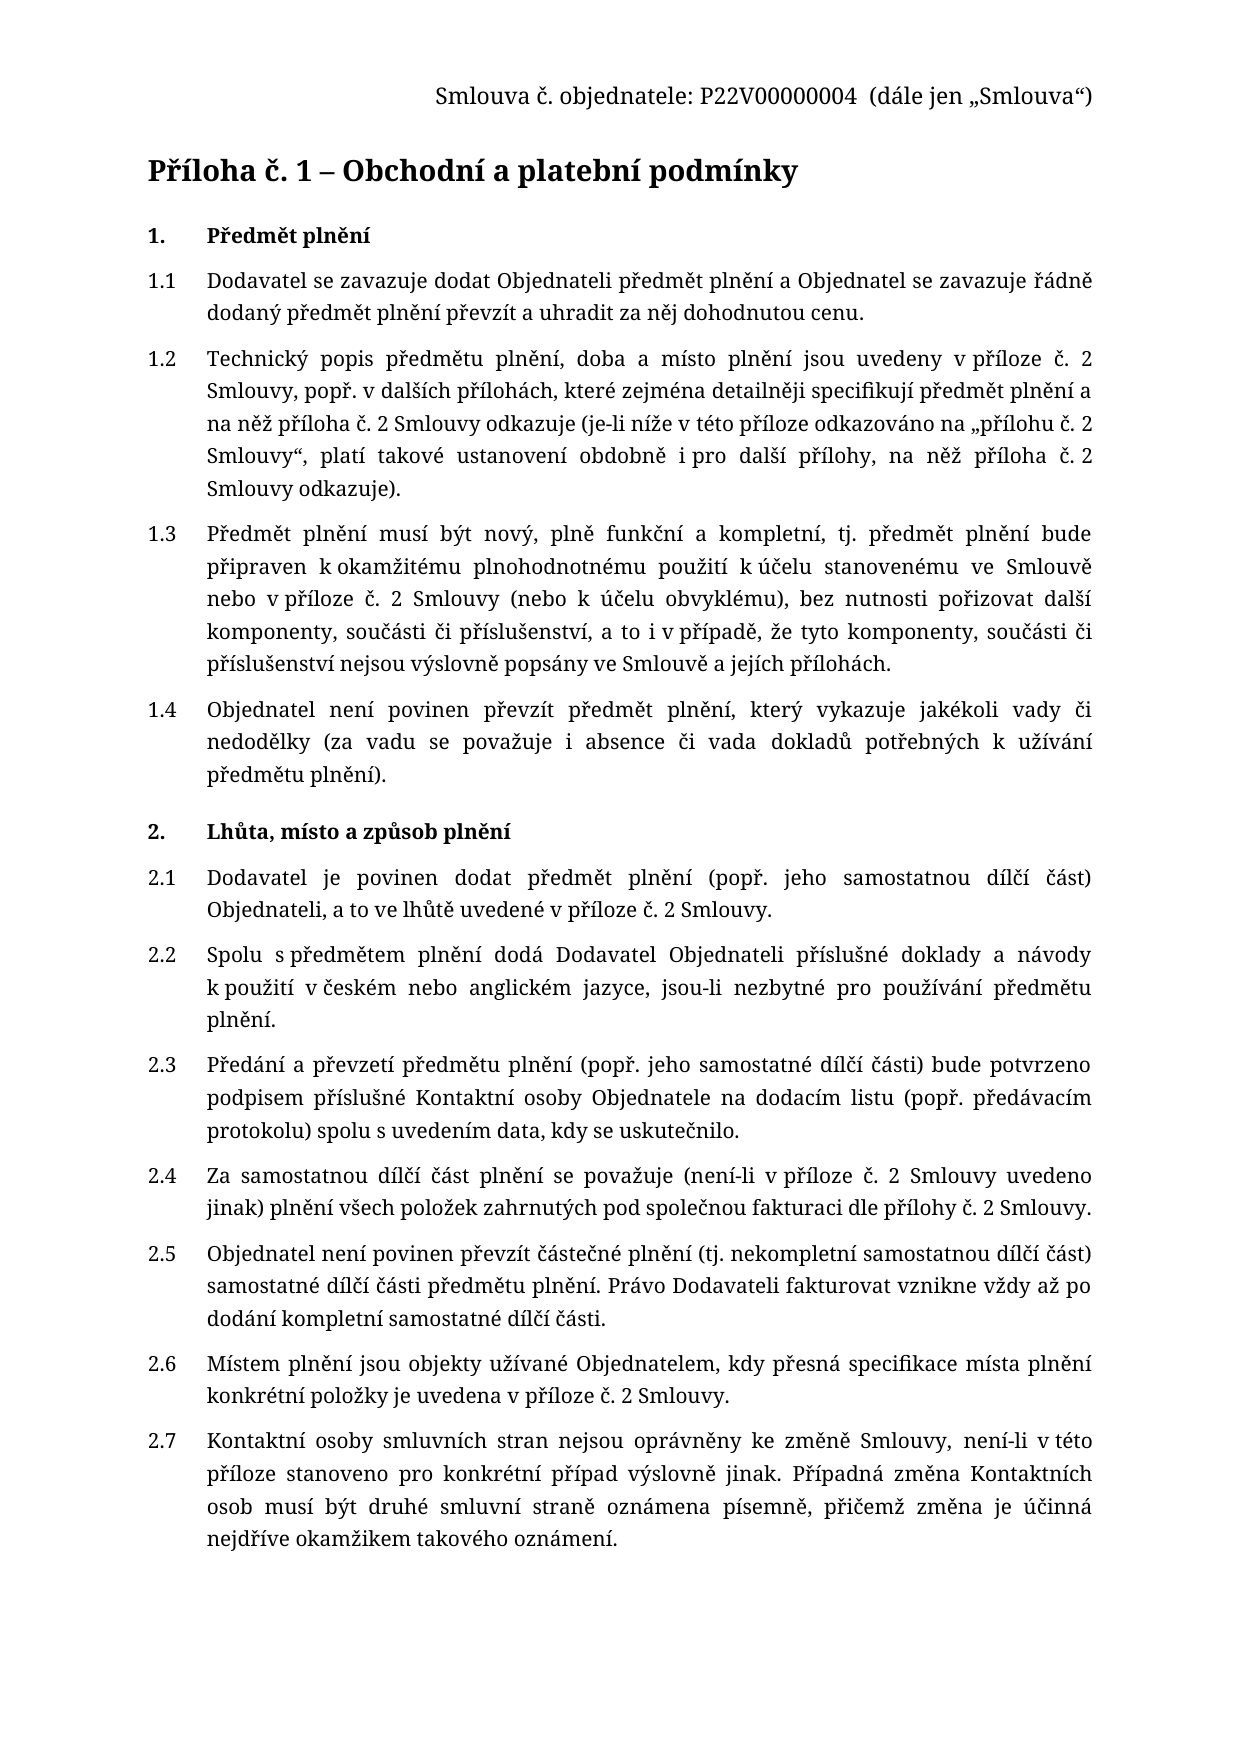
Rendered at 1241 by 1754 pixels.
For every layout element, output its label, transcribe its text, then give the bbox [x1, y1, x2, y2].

list Kontaktní osoby smluvních stran nejsou oprávněny ke změně Smlouvy, není-li v této příloze stanoveno pro konkrétní případ výslovně jinak. Případná změna Kontaktních osob musí být druhé smluvní straně oznámena písemně, přičemž změna je účinná nejdříve okamžikem takového oznámení. [148, 1427, 1093, 1553]
list Místem plnění jsou objekty užívané Objednatelem, kdy přesná specifikace místa plnění konkrétní položky je uvedena v příloze č. 2 Smlouvy. [148, 1349, 1093, 1410]
list Lhůta, místo a způsob plnění [148, 817, 1093, 846]
list Spolu s předmětem plnění dodá Dodavatel Objednateli příslušné doklady a návody k použití v českém nebo anglickém jazyce, jsou-li nezbytné pro používání předmětu plnění. [148, 940, 1093, 1034]
list Dodavatel se zavazuje dodat Objednateli předmět plnění a Objednatel se zavazuje řádně dodaný předmět plnění převzít a uhradit za něj dohodnutou cenu. [148, 266, 1093, 327]
list Předmět plnění musí být nový, plně funkční a kompletní, tj. předmět plnění bude připraven k okamžitému plnohodnotnému použití k účelu stanovenému ve Smlouvě nebo v příloze č. 2 Smlouvy (nebo k účelu obvyklému), bez nutnosti pořizovat další komponenty, součásti či příslušenství, a to i v případě, že tyto komponenty, součásti či příslušenství nejsou výslovně popsány ve Smlouvě a jejích přílohách. [148, 519, 1093, 678]
text Příloha č. 1 – Obchodní a platební podmínky [148, 150, 1093, 190]
list Objednatel není povinen převzít částečné plnění (tj. nekompletní samostatnou dílčí část) samostatné dílčí části předmětu plnění. Právo Dodavateli fakturovat vznikne vždy až po dodání kompletní samostatné dílčí části. [148, 1239, 1093, 1332]
list Technický popis předmětu plnění, doba a místo plnění jsou uvedeny v příloze č. 2 Smlouvy, popř. v dalších přílohách, které zejména detailněji specifikují předmět plnění a na něž příloha č. 2 Smlouvy odkazuje (je-li níže v této příloze odkazováno na „přílohu č. 2 Smlouvy“, platí takové ustanovení obdobně i pro další přílohy, na něž příloha č. 2 Smlouvy odkazuje). [148, 344, 1093, 502]
list Dodavatel je povinen dodat předmět plnění (popř. jeho samostatnou dílčí část) Objednateli, a to ve lhůtě uvedené v příloze č. 2 Smlouvy. [148, 863, 1093, 924]
list Za samostatnou dílčí část plnění se považuje (není-li v příloze č. 2 Smlouvy uvedeno jinak) plnění všech položek zahrnutých pod společnou fakturaci dle přílohy č. 2 Smlouvy. [148, 1161, 1093, 1222]
list Objednatel není povinen převzít předmět plnění, který vykazuje jakékoli vady či nedodělky (za vadu se považuje i absence či vada dokladů potřebných k užívání předmětu plnění). [148, 695, 1093, 788]
list Předání a převzetí předmětu plnění (popř. jeho samostatné dílčí části) bude potvrzeno podpisem příslušné Kontaktní osoby Objednatele na dodacím listu (popř. předávacím protokolu) spolu s uvedením data, kdy se uskutečnilo. [148, 1051, 1093, 1144]
list Předmět plnění [148, 221, 1093, 249]
